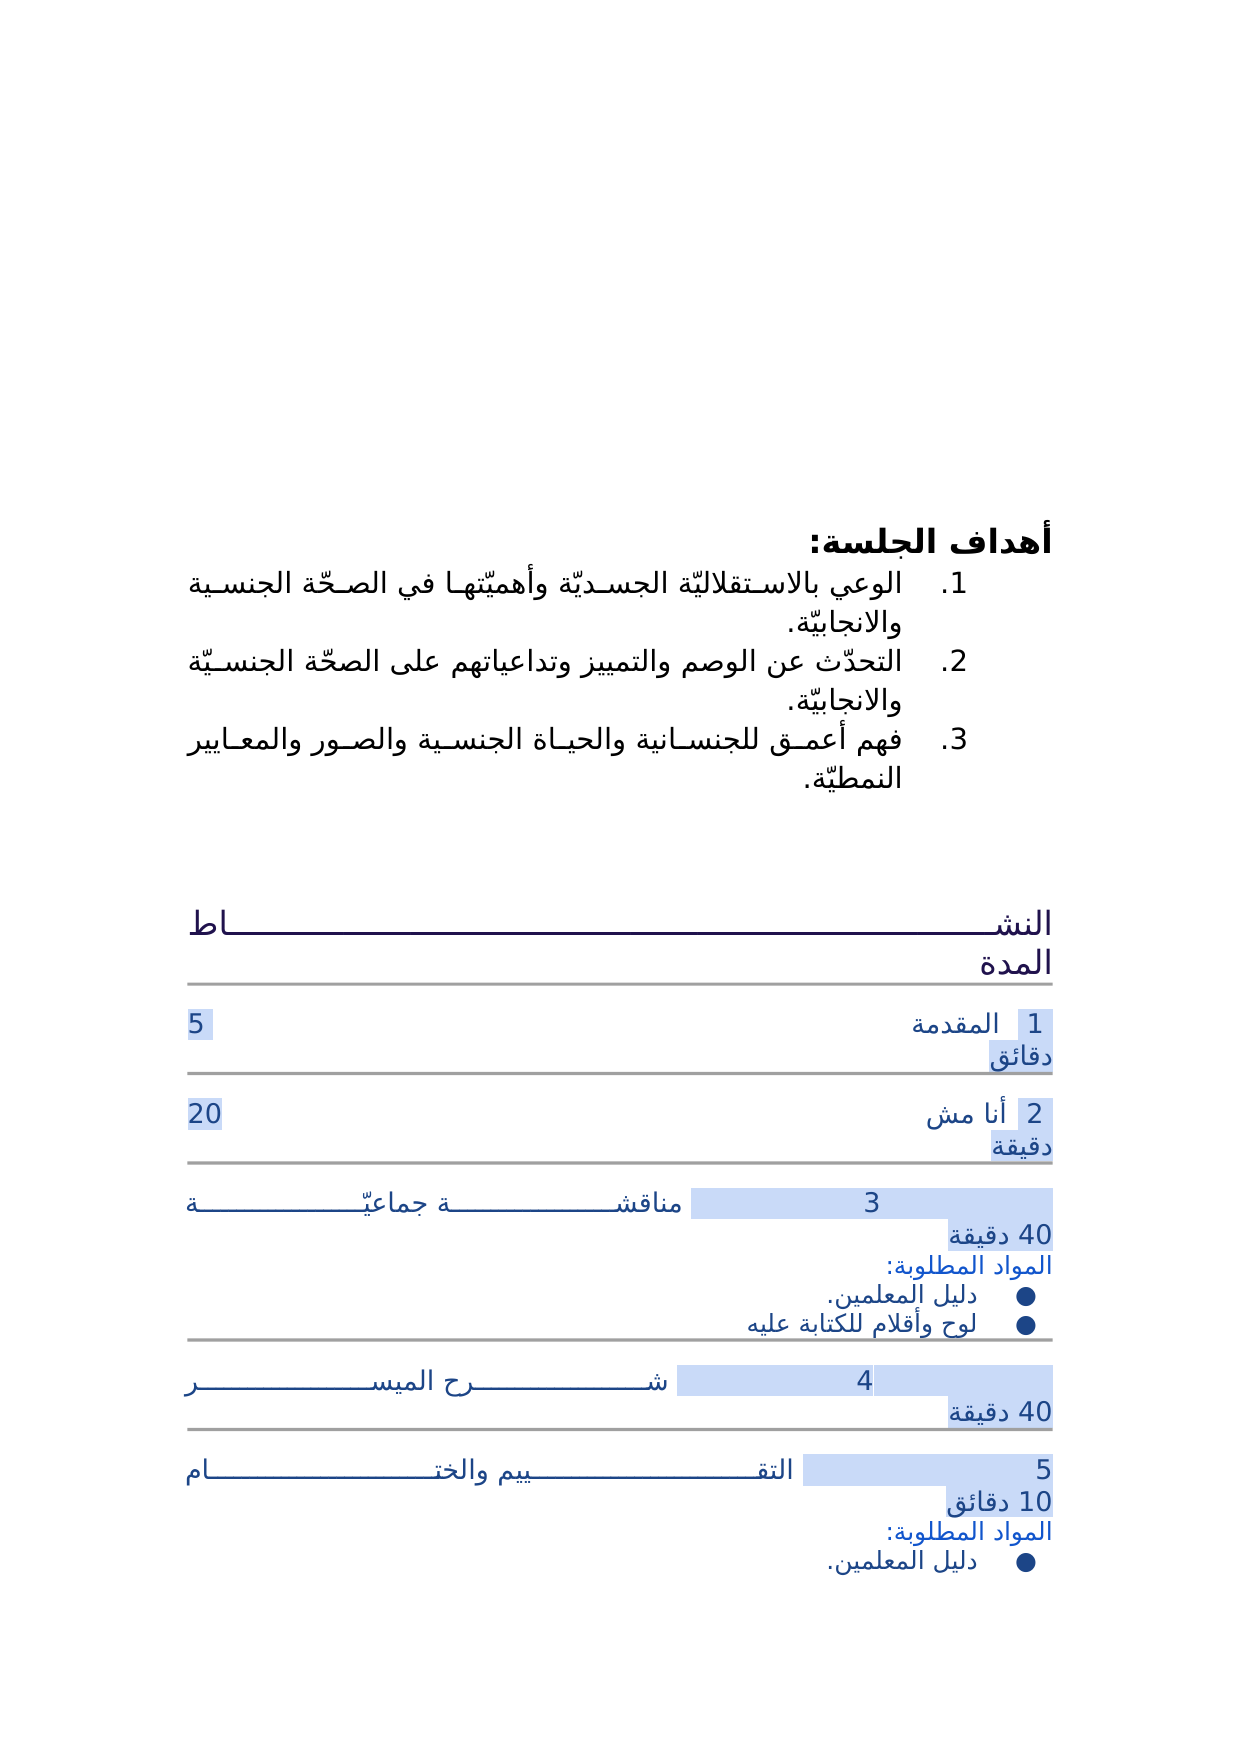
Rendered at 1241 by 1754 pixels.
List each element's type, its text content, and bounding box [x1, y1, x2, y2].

text 3 مناقشة جماعيّة 40 دقيقة [187, 1188, 948, 1251]
text 2 أنا مش 20 دقيقة [187, 1098, 1018, 1161]
list فهم أعمق للجنسانية والحياة الجنسية والصور والمعايير النمطيّة. [187, 722, 940, 795]
text أهداف الجلسة: [187, 522, 1053, 561]
list لوح وأقلام للكتابة عليه [187, 1309, 1015, 1338]
text النشاط المدة [187, 905, 1053, 982]
text 1 المقدمة 5 دقائق [187, 1009, 1018, 1071]
text 4 شرح الميسر 40 دقيقة [187, 1365, 948, 1427]
list الوعي بالاستقلاليّة الجسديّة وأهميّتها في الصحّة الجنسية والانجابيّة. [187, 567, 940, 639]
list دليل المعلمين. [187, 1280, 1015, 1309]
list دليل المعلمين. [187, 1547, 1015, 1576]
text المواد المطلوبة: [187, 1517, 1053, 1547]
text 5 التقييم والختام 10 دقائق [187, 1454, 946, 1517]
text المواد المطلوبة: [187, 1251, 1053, 1280]
list التحدّث عن الوصم والتمييز وتداعياتهم على الصحّة الجنسيّة والانجابيّة. [187, 644, 940, 717]
